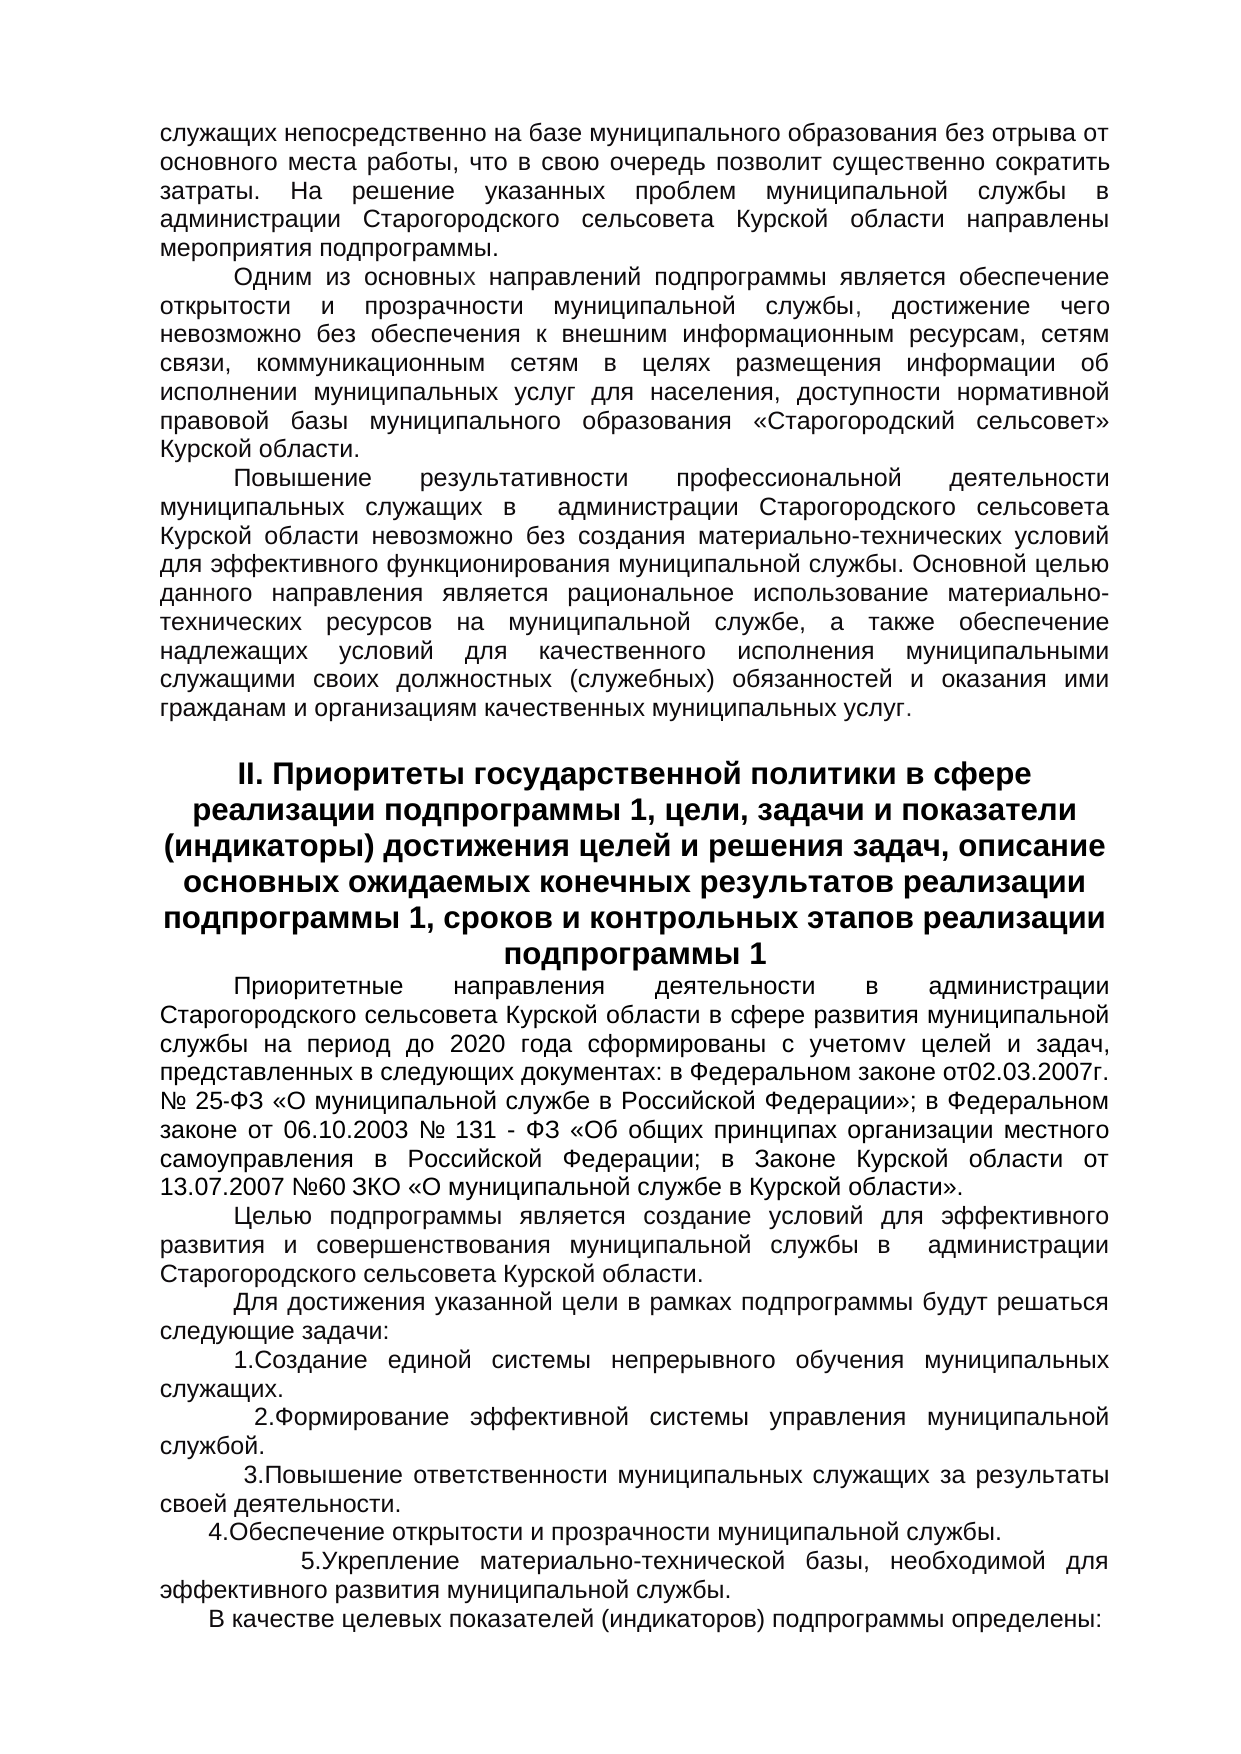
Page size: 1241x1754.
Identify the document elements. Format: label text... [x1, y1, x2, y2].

text Для достижения указанной цели в рамках подпрограммы будут решаться следующие задачи: [159, 1287, 1110, 1345]
text Целью подпрограммы является создание условий для эффективного развития и совершенствования муниципальной службы в администрации Старогородского сельсовета Курской области. [159, 1201, 1110, 1287]
text 2.Формирование эффективной системы управления муниципальной службой. [159, 1402, 1110, 1460]
text В качестве целевых показателей (индикаторов) подпрограммы определены: [159, 1603, 1110, 1632]
text Одним из основных направлений подпрограммы является обеспечение открытости и прозрачности муниципальной службы, достижение чего невозможно без обеспечения к внешним информационным ресурсам, сетям связи, коммуникационным сетям в целях размещения информации об исполнении муниципальных услуг для населения, доступности нормативной правовой базы муниципального образования «Старогородский сельсовет» Курской области. [159, 262, 1110, 463]
text II. Приоритеты государственной политики в сфере реализации подпрограммы 1, цели, задачи и показатели (индикаторы) достижения целей и решения задач, описание основных ожидаемых конечных результатов реализации подпрограммы 1, сроков и контрольных этапов реализации подпрограммы 1 [159, 755, 1110, 971]
text 3.Повышение ответственности муниципальных служащих за результаты своей деятельности. [159, 1460, 1110, 1517]
text Повышение результативности профессиональной деятельности муниципальных служащих в администрации Старогородского сельсовета Курской области невозможно без создания материально-технических условий для эффективного функционирования муниципальной службы. Основной целью данного направления является рациональное использование материально-технических ресурсов на муниципальной службе, а также обеспечение надлежащих условий для качественного исполнения муниципальными служащими своих должностных (служебных) обязанностей и оказания ими гражданам и организациям качественных муниципальных услуг. [159, 463, 1110, 722]
text Приоритетные направления деятельности в администрации Старогородского сельсовета Курской области в сфере развития муниципальной службы на период до 2020 года сформированы с учетомv целей и задач, представленных в следующих документах: в Федеральном законе от02.03.2007г. № 25-ФЗ «О муниципальной службе в Российской Федерации»; в Федеральном законе от 06.10.2003 № 131 - ФЗ «Об общих принципах организации местного самоуправления в Российской Федерации; в Законе Курской области от 13.07.2007 №60 ЗКО «О муниципальной службе в Курской области». [159, 971, 1110, 1201]
text 4.Обеспечение открытости и прозрачности муниципальной службы. [159, 1517, 1110, 1546]
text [159, 118, 1110, 262]
text 5.Укрепление материально-технической базы, необходимой для эффективного развития муниципальной службы. [159, 1546, 1110, 1603]
text 1.Создание единой системы непрерывного обучения муниципальных служащих. [159, 1345, 1110, 1402]
